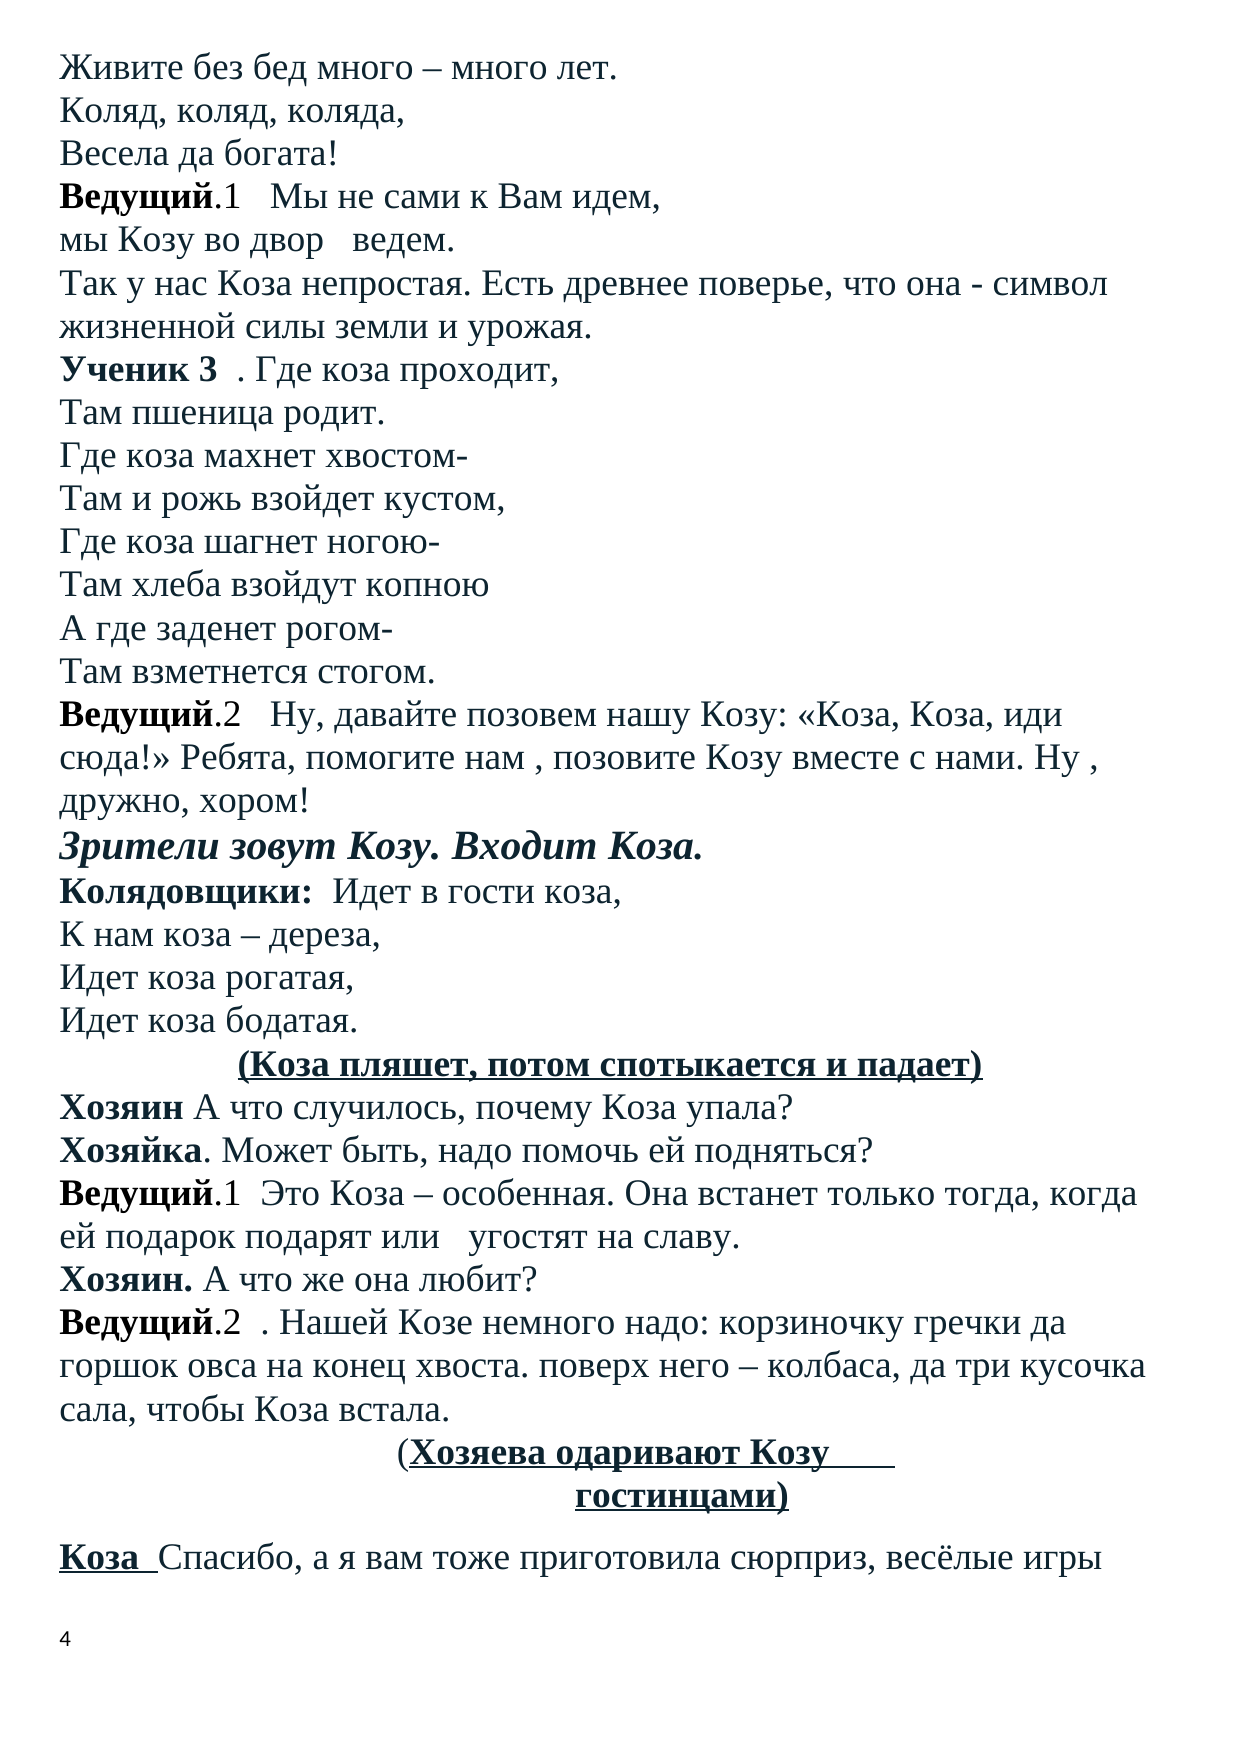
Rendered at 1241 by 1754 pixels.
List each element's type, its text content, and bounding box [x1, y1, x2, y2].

text Зрители зовут Козу. Входит Коза. Колядовщики: Идет в гости коза, К нам коза – дереза, Идет коза рогатая, Идет коза бодатая. (Коза пляшет, потом спотыкается и падает) Хозяин А что случилось, почему Коза упала? Хозяйка. Может быть, надо помочь ей подняться? Ведущий.1 Это Коза – особенная. Она встанет только тогда, когда ей подарок подарят или угостят на славу. Хозяин. А что же она любит? Ведущий.2 . Нашей Козе немного надо: корзиночку гречки да горшок овса на конец хвоста. поверх него – колбаса, да три кусочка сала, чтобы Коза встала. (Хозяева одаривают Козу [59, 821, 1181, 1472]
text мы Козу во двор ведем. [59, 217, 1181, 260]
text Коза Спасибо, а я вам тоже приготовила сюрприз, весёлые игры [59, 1534, 1181, 1577]
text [59, 44, 1181, 217]
text гостинцами) [59, 1472, 1181, 1515]
text Так у нас Коза непростая. Есть древнее поверье, что она - символ жизненной силы земли и урожая. Ученик 3 . Где коза проходит, Там пшеница родит. Где коза махнет хвостом- Там и рожь взойдет кустом, Где коза шагнет ногою- Там хлеба взойдут копною А где заденет рогом- Там взметнется стогом. Ведущий.2 Ну, давайте позовем нашу Козу: «Коза, Коза, иди сюда!» Ребята, помогите нам , позовите Козу вместе с нами. Ну , дружно, хором! [59, 260, 1181, 821]
